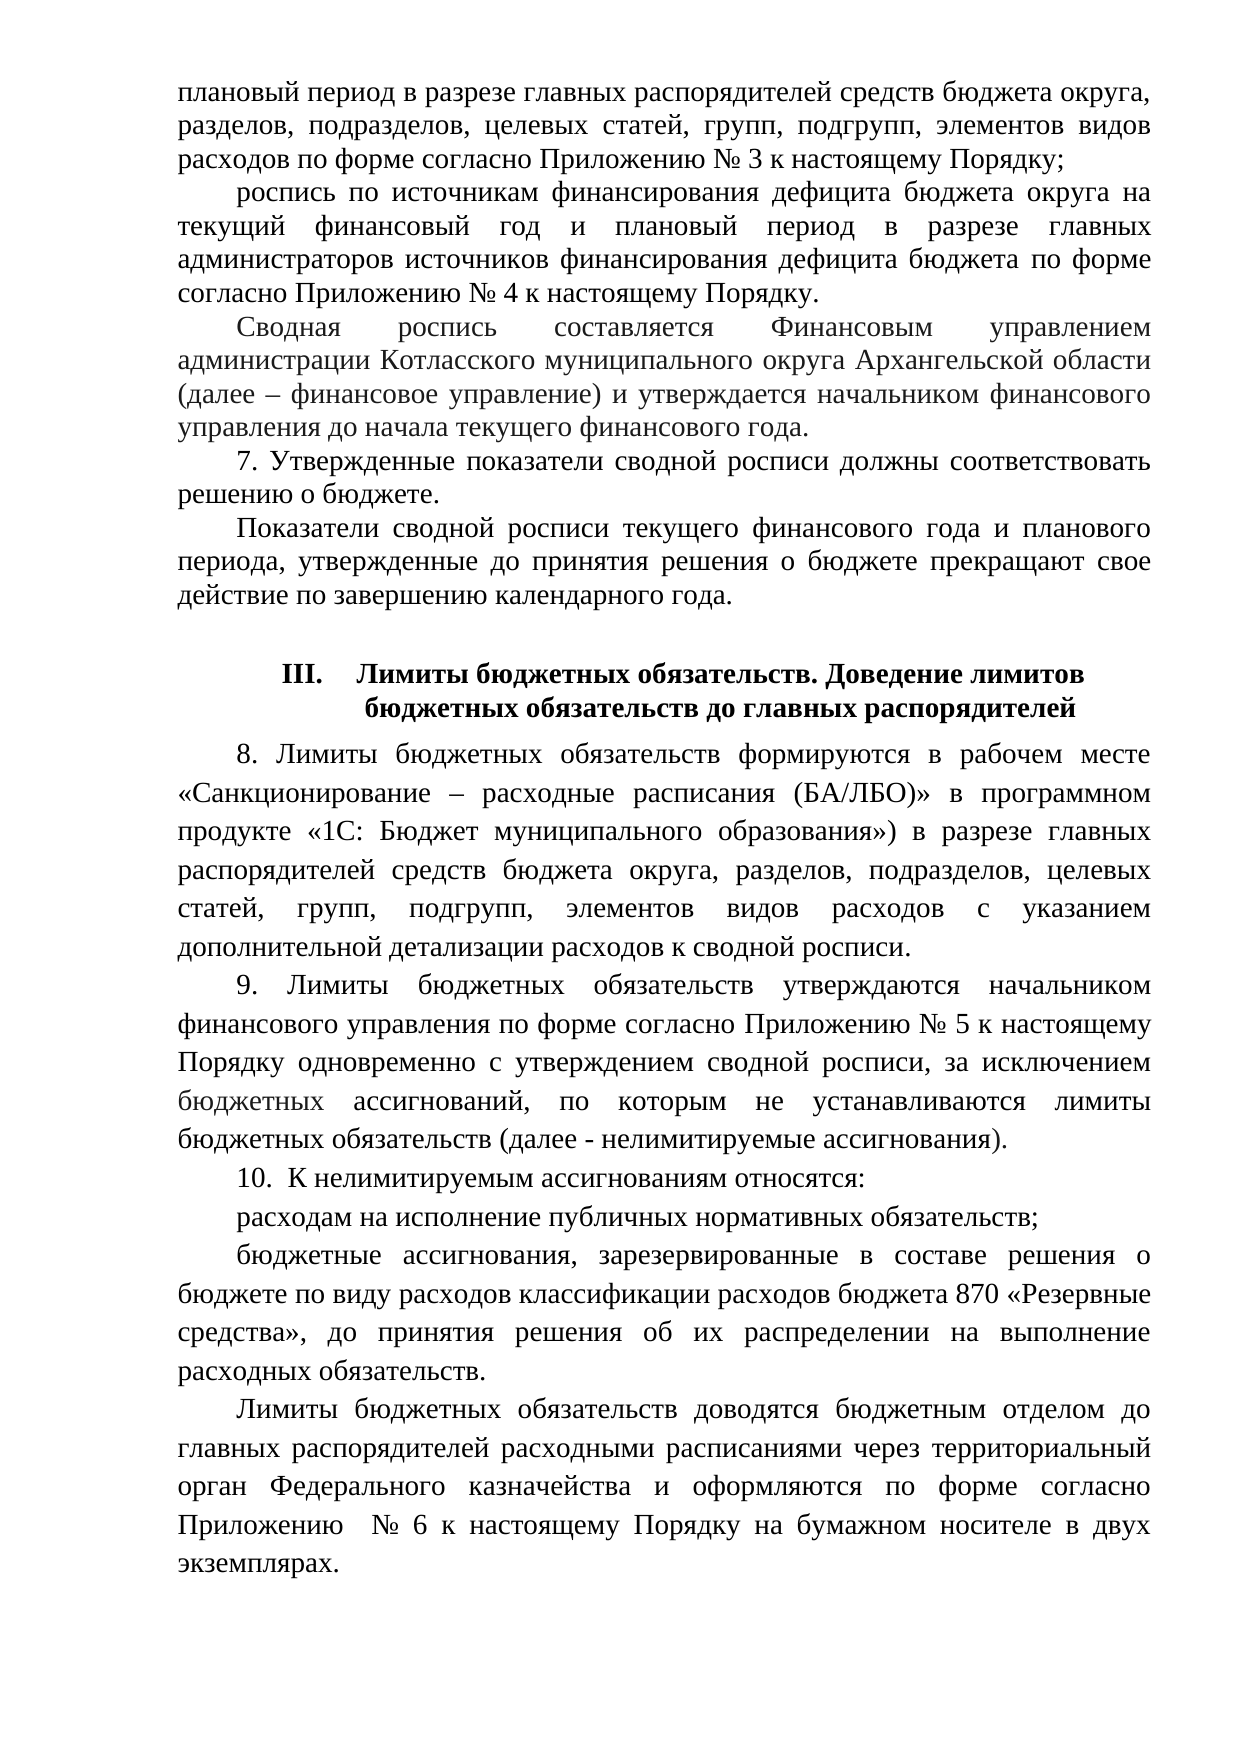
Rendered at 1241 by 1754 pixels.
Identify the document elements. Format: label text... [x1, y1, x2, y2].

text Лимиты бюджетных обязательств доводятся бюджетным отделом до главных распорядителей расходными расписаниями через территориальный орган Федерального казначейства и оформляются по форме согласно Приложению № 6 к настоящему Порядку на бумажном носителе в двух экземплярах. [177, 1391, 1152, 1579]
text расходам на исполнение публичных нормативных обязательств; [177, 1199, 1152, 1232]
text 10. К нелимитируемым ассигнованиям относятся: [177, 1160, 1152, 1194]
text Показатели сводной росписи текущего финансового года и планового периода, утвержденные до принятия решения о бюджете прекращают свое действие по завершению календарного года. [177, 510, 1152, 611]
text 9. Лимиты бюджетных обязательств утверждаются начальником финансового управления по форме согласно Приложению № 5 к настоящему Порядку одновременно с утверждением сводной росписи, за исключением бюджетных ассигнований, по которым не устанавливаются лимиты бюджетных обязательств (далее - нелимитируемые ассигнования). [177, 967, 1152, 1155]
list Лимиты бюджетных обязательств. Доведение лимитов бюджетных обязательств до главных распорядителей [214, 657, 1152, 724]
text Сводная роспись составляется Финансовым управлением администрации Котласского муниципального округа Архангельской области (далее – финансовое управление) и утверждается начальником финансового управления до начала текущего финансового года. [177, 309, 1152, 443]
text бюджетные ассигнования, зарезервированные в составе решения о бюджете по виду расходов классификации расходов бюджета 870 «Резервные средства», до принятия решения об их распределении на выполнение расходных обязательств. [177, 1237, 1152, 1386]
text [177, 74, 1152, 174]
text роспись по источникам финансирования дефицита бюджета округа на текущий финансовый год и плановый период в разрезе главных администраторов источников финансирования дефицита бюджета по форме согласно Приложению № 4 к настоящему Порядку. [177, 174, 1152, 309]
text 7. Утвержденные показатели сводной росписи должны соответствовать решению о бюджете. [177, 443, 1152, 510]
text 8. Лимиты бюджетных обязательств формируются в рабочем месте «Санкционирование – расходные расписания (БА/ЛБО)» в программном продукте «1С: Бюджет муниципального образования») в разрезе главных распорядителей средств бюджета округа, разделов, подразделов, целевых статей, групп, подгрупп, элементов видов расходов с указанием дополнительной детализации расходов к сводной росписи. [177, 736, 1152, 962]
